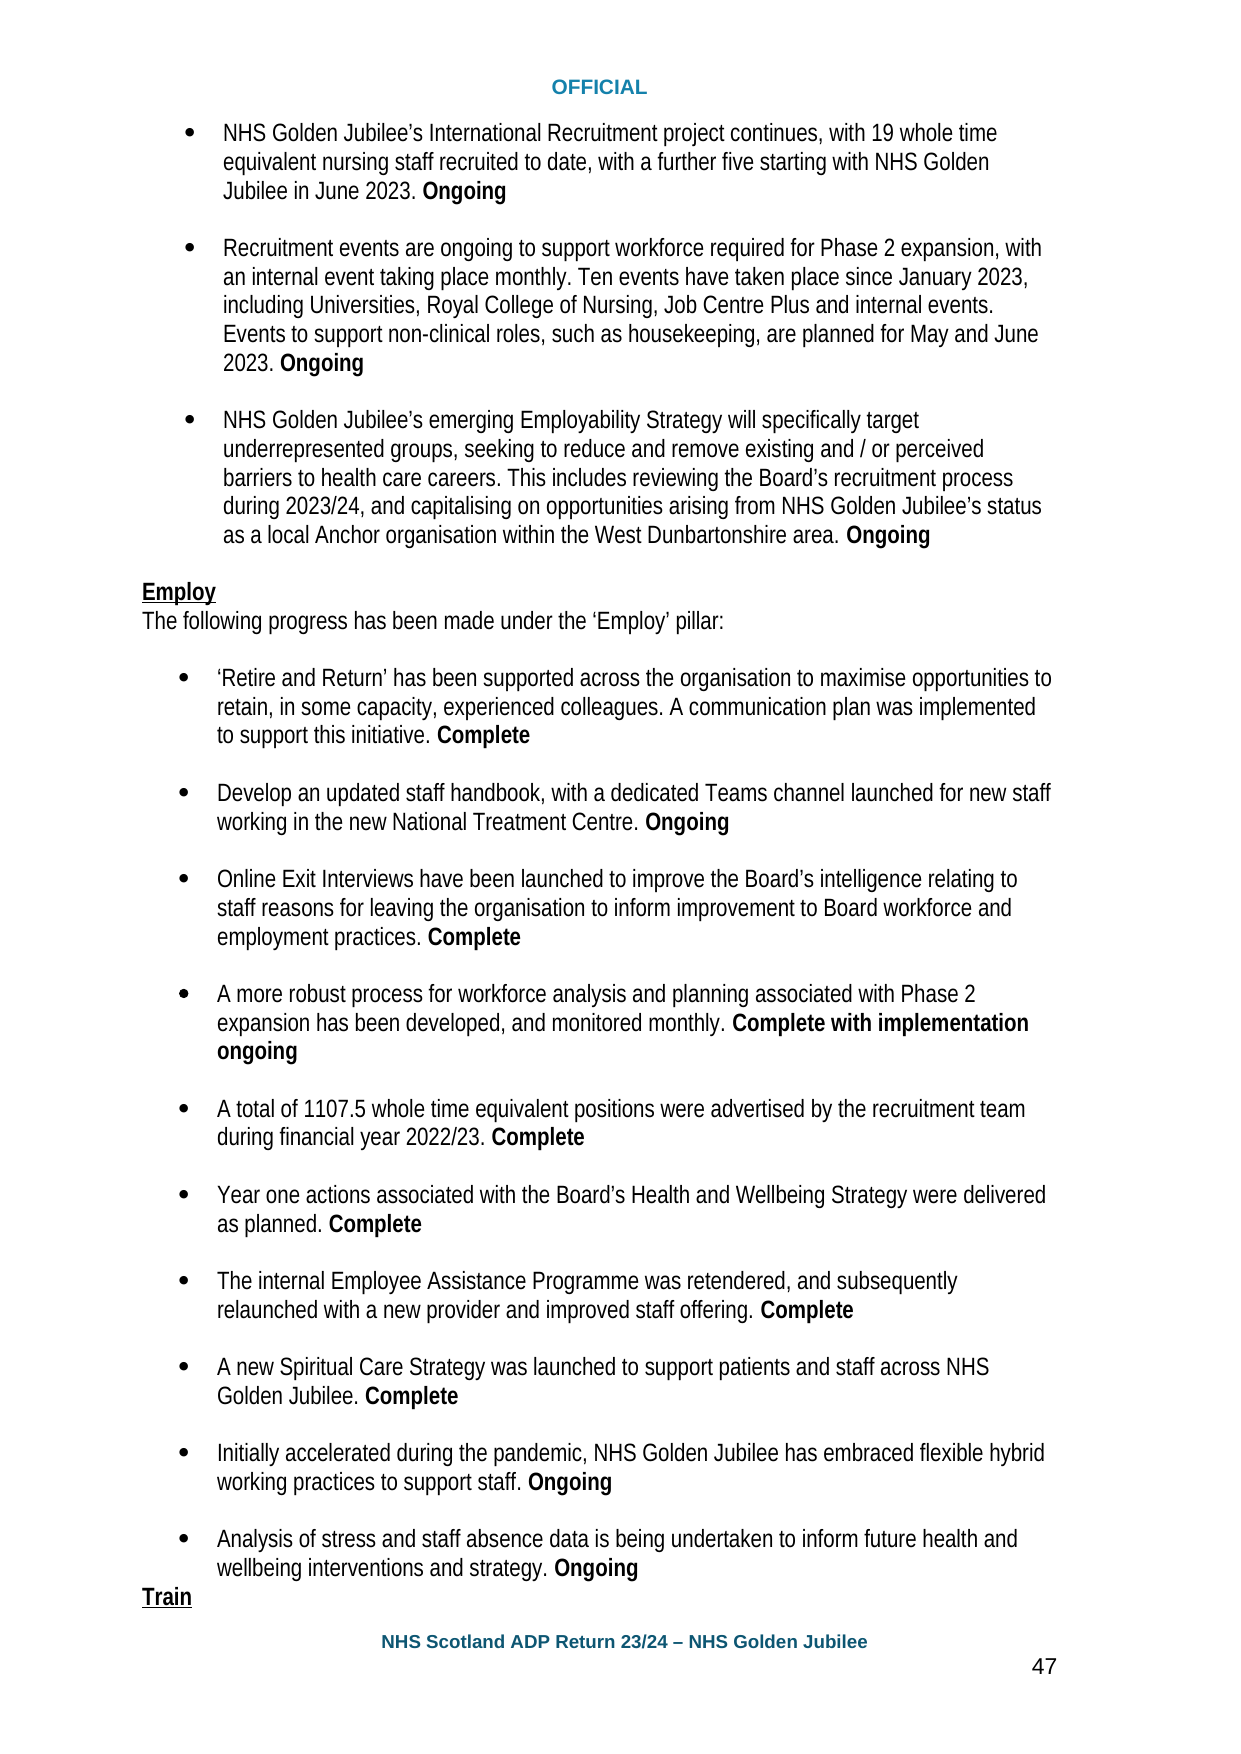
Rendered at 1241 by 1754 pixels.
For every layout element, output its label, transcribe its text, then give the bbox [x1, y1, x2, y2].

list NHS Golden Jubilee’s International Recruitment project continues, with 19 whole time equivalent nursing staff recruited to date, with a further five starting with NHS Golden Jubilee in June 2023. Ongoing [185, 118, 1057, 204]
list Analysis of stress and staff absence data is being undertaken to inform future health and wellbeing interventions and strategy. Ongoing [179, 1524, 1057, 1582]
text The following progress has been made under the ‘Employ’ pillar: [142, 606, 1057, 634]
list NHS Golden Jubilee’s emerging Employability Strategy will specifically target underrepresented groups, seeking to reduce and remove existing and / or perceived barriers to health care careers. This includes reviewing the Board’s recruitment process during 2023/24, and capitalising on opportunities arising from NHS Golden Jubilee’s status as a local Anchor organisation within the West Dunbartonshire area. Ongoing [185, 405, 1057, 548]
list Initially accelerated during the pandemic, NHS Golden Jubilee has embraced flexible hybrid working practices to support staff. Ongoing [179, 1438, 1057, 1496]
list A more robust process for workforce analysis and planning associated with Phase 2 expansion has been developed, and monitored monthly. Complete with implementation ongoing [179, 979, 1057, 1065]
text Train [142, 1582, 1057, 1610]
text Employ [142, 577, 1057, 606]
list The internal Employee Assistance Programme was retendered, and subsequently relaunched with a new provider and improved staff offering. Complete [179, 1266, 1057, 1323]
list ‘Retire and Return’ has been supported across the organisation to maximise opportunities to retain, in some capacity, experienced colleagues. A communication plan was implemented to support this initiative. Complete [179, 663, 1057, 749]
list Year one actions associated with the Board’s Health and Wellbeing Strategy were delivered as planned. Complete [179, 1180, 1057, 1237]
list Develop an updated staff handbook, with a dedicated Teams channel launched for new staff working in the new National Treatment Centre. Ongoing [179, 778, 1057, 835]
list A total of 1107.5 whole time equivalent positions were advertised by the recruitment team during financial year 2022/23. Complete [179, 1093, 1057, 1151]
list Online Exit Interviews have been launched to improve the Board’s intelligence relating to staff reasons for leaving the organisation to inform improvement to Board workforce and employment practices. Complete [179, 864, 1057, 950]
list A new Spiritual Care Strategy was launched to support patients and staff across NHS Golden Jubilee. Complete [179, 1352, 1057, 1409]
list Recruitment events are ongoing to support workforce required for Phase 2 expansion, with an internal event taking place monthly. Ten events have taken place since January 2023, including Universities, Royal College of Nursing, Job Centre Plus and internal events. Events to support non-clinical roles, such as housekeeping, are planned for May and June 2023. Ongoing [185, 233, 1057, 376]
